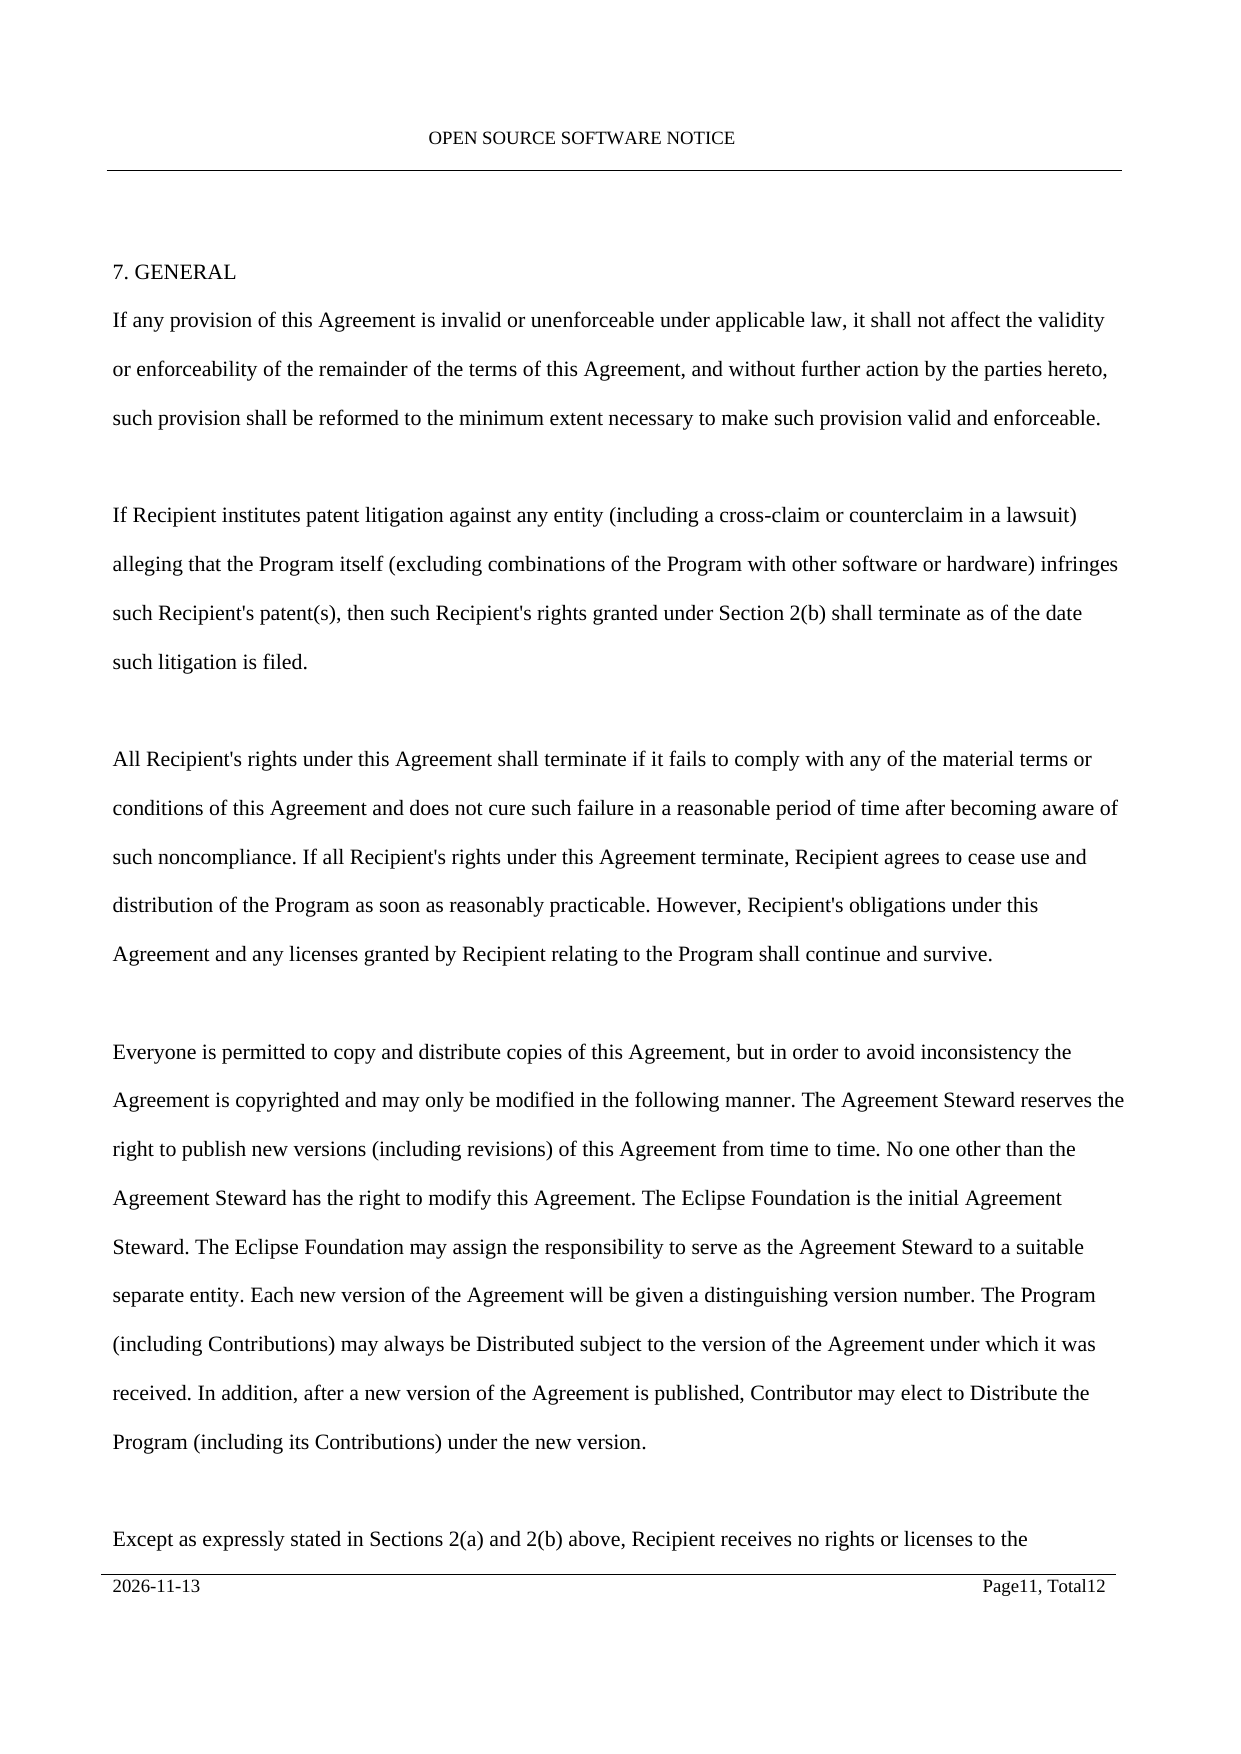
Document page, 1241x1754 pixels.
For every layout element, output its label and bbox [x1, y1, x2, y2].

text [112, 206, 1128, 1555]
